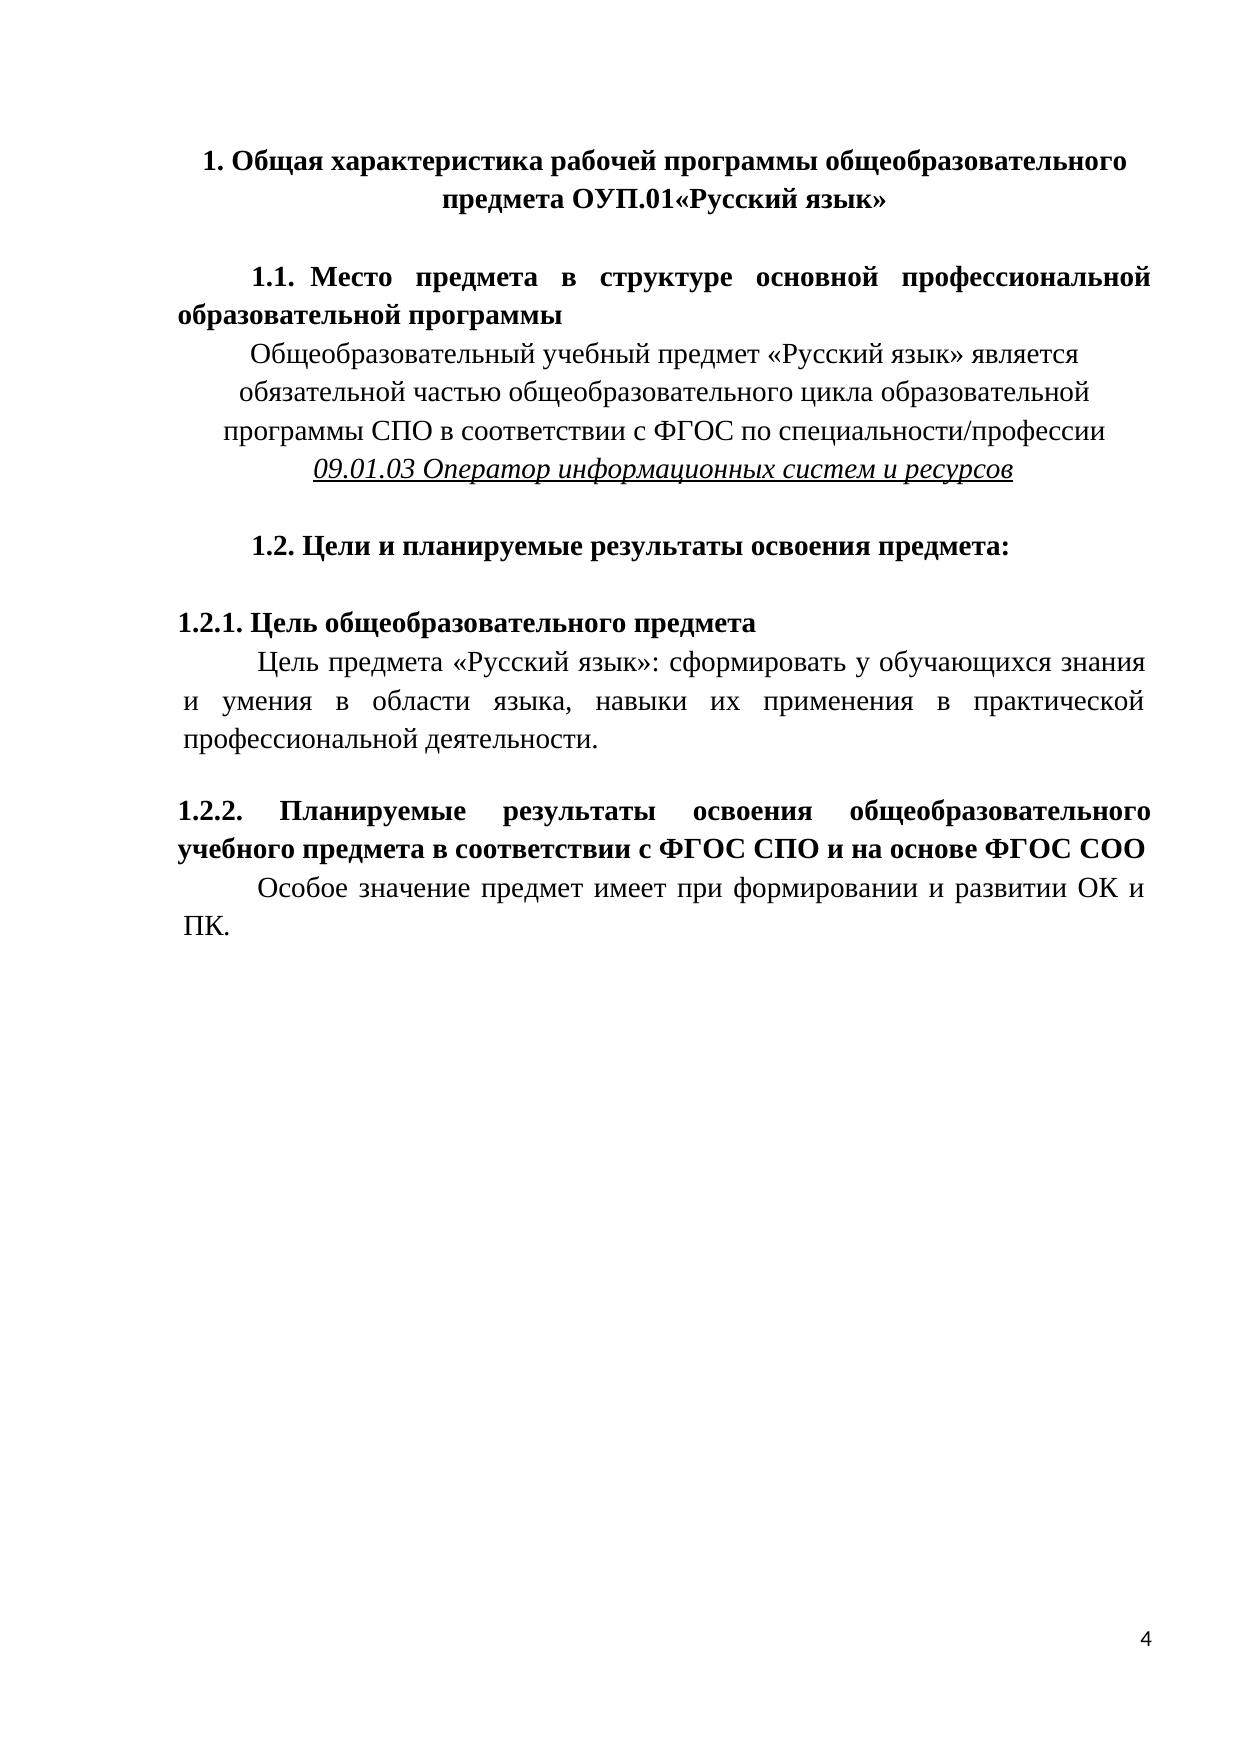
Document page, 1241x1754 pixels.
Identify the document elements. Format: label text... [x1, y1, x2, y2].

text Цель предмета «Русский язык»: сформировать у обучающихся знания и умения в области языка, навыки их применения в практической профессиональной деятельности. [183, 644, 1146, 755]
list Место предмета в структуре основной профессиональной образовательной программы [177, 259, 1152, 331]
text Общеобразовательный учебный предмет «Русский язык» является обязательной частью общеобразовательного цикла образовательной программы СПО в соответствии с ФГОС по специальности/профессии 09.01.03 Оператор информационных систем и ресурсов [177, 336, 1152, 485]
text 1.2.1. Цель общеобразовательного предмета [177, 606, 1152, 639]
list 1.2. Цели и планируемые результаты освоения предмета: [177, 528, 1152, 562]
text 1.2.2. Планируемые результаты освоения общеобразовательного учебного предмета в соответствии с ФГОС СПО и на основе ФГОС СОО [177, 793, 1152, 865]
text Особое значение предмет имеет при формировании и развитии ОК и ПК. [183, 870, 1146, 942]
subtitle 1. Общая характеристика рабочей программы общеобразовательного предмета ОУП.01«Русский язык» [177, 143, 1152, 215]
